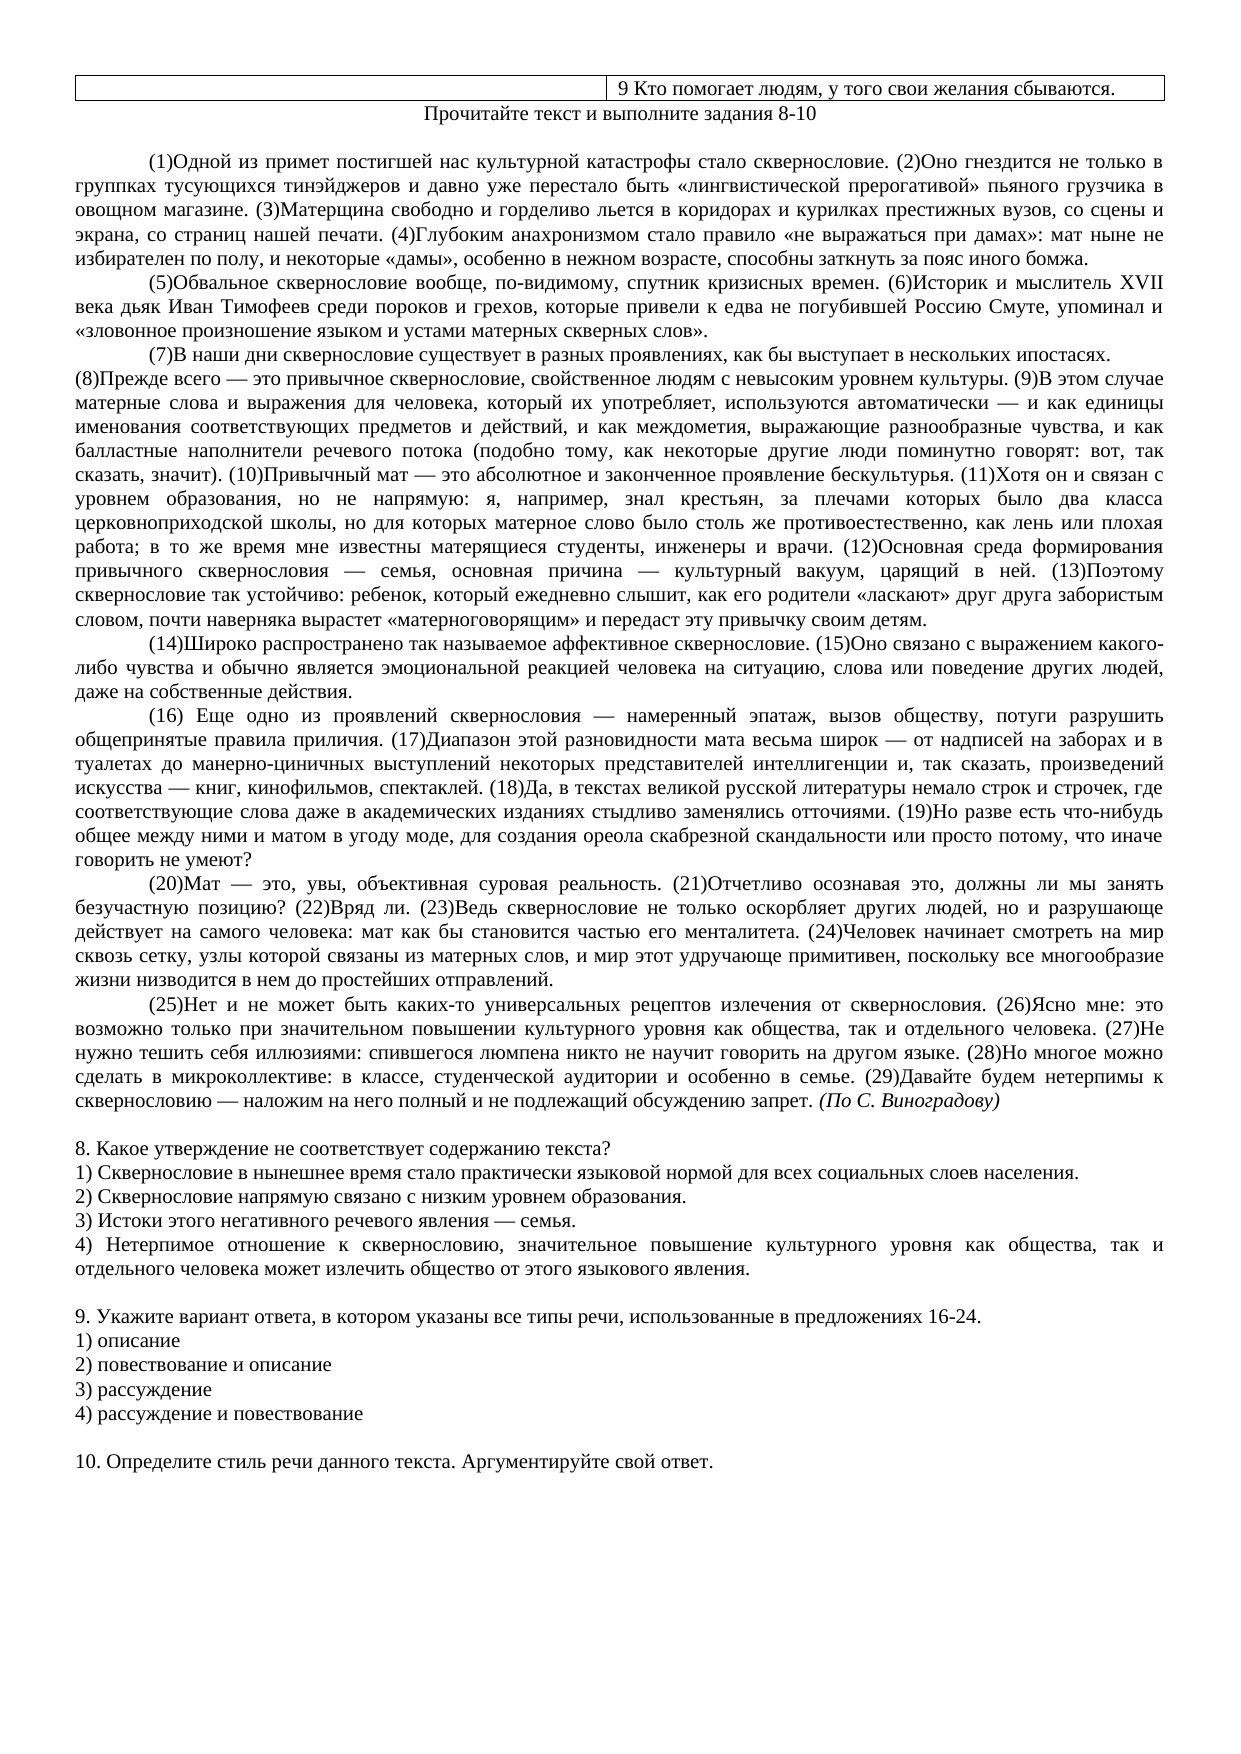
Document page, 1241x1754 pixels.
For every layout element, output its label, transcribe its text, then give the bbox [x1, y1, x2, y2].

text (14)Широко распространено так называемое аффективное сквернословие. (15)Оно связано с выражением какого-либо чувства и обычно является эмоциональной реакцией человека на ситуацию, слова или поведение других людей, даже на собственные действия. [75, 631, 1165, 703]
table_cell [76, 76, 606, 100]
text 2) Сквернословие напрямую связано с низким уровнем образования. [75, 1184, 1165, 1208]
text (8)Прежде всего — это привычное сквернословие, свойственное людям с невысоким уровнем культуры. (9)В этом случае матерные слова и выражения для человека, который их употребляет, используются автоматически — и как единицы именования соответствующих предметов и действий, и как междометия, выражающие разнообразные чувства, и как балластные наполнители речевого потока (подобно тому, как некоторые другие люди поминутно говорят: вот, так сказать, значит). (10)Привычный мат — это абсолютное и законченное проявление бескультурья. (11)Хотя он и связан с уровнем образования, но не напрямую: я, например, знал крестьян, за плечами которых было два класса церковноприходской школы, но для которых матерное слово было столь же противоестественно, как лень или плохая работа; в то же время мне известны матерящиеся студенты, инженеры и врачи. (12)Основная среда формирования привычного сквернословия — семья, основная причина — культурный вакуум, царящий в ней. (13)Поэтому сквернословие так устойчиво: ребенок, который ежедневно слышит, как его родители «ласкают» друг друга забористым словом, почти наверняка вырастет «матерноговорящим» и передаст эту привычку своим детям. [75, 366, 1165, 631]
text (1)Одной из примет постигшей нас культурной катастрофы стало сквернословие. (2)Оно гнездится не только в группках тусующихся тинэйджеров и давно уже перестало быть «лингвистической прерогативой» пьяного грузчика в овощном магазине. (З)Матерщина свободно и горделиво льется в коридорах и курилках престижных вузов, со сцены и экрана, со страниц нашей печати. (4)Глубоким анахронизмом стало правило «не выражаться при дамах»: мат ныне не избирателен по полу, и некоторые «дамы», особенно в нежном возрасте, способны заткнуть за пояс иного бомжа. [75, 149, 1165, 269]
text 3) Истоки этого негативного речевого явления — семья. [75, 1208, 1165, 1232]
text 4) Нетерпимое отношение к сквернословию, значительное повышение культурного уровня как общества, так и отдельного человека может излечить общество от этого языкового явления. [75, 1232, 1165, 1280]
text 4) рассуждение и повествование [75, 1401, 1165, 1424]
text 3) рассуждение [75, 1376, 1165, 1401]
text 9. Укажите вариант ответа, в котором указаны все типы речи, использованные в предложениях 16-24. [75, 1304, 1165, 1328]
text (16) Еще одно из проявлений сквернословия — намеренный эпатаж, вызов обществу, потуги разрушить общепринятые правила приличия. (17)Диапазон этой разновидности мата весьма широк — от надписей на заборах и в туалетах до манерно-циничных выступлений некоторых представителей интеллигенции и, так сказать, произведений искусства — книг, кинофильмов, спектаклей. (18)Да, в текстах великой русской литературы немало строк и строчек, где соответствующие слова даже в академических изданиях стыдливо заменялись отточиями. (19)Но разве есть что-нибудь общее между ними и матом в угоду моде, для создания ореола скабрезной скандальности или просто потому, что иначе говорить не умеют? [75, 703, 1165, 871]
text Прочитайте текст и выполните задания 8-10 [75, 101, 1165, 125]
text 1) описание [75, 1328, 1165, 1352]
text 8. Какое утверждение не соответствует содержанию текста? [75, 1136, 1165, 1160]
text 1) Сквернословие в нынешнее время стало практически языковой нормой для всех социальных слоев населения. [75, 1160, 1165, 1184]
text (5)Обвальное сквернословие вообще, по-видимому, спутник кризисных времен. (6)Историк и мыслитель XVII века дьяк Иван Тимофеев среди пороков и грехов, которые привели к едва не погубившей Россию Смуте, упоминал и «зловонное произношение языком и устами матерных скверных слов». [75, 269, 1165, 342]
text 2) повествование и описание [75, 1352, 1165, 1376]
text (25)Нет и не может быть каких-то универсальных рецептов излечения от сквернословия. (26)Ясно мне: это возможно только при значительном повышении культурного уровня как общества, так и отдельного человека. (27)Не нужно тешить себя иллюзиями: спившегося люмпена никто не научит говорить на другом языке. (28)Но многое можно сделать в микроколлективе: в классе, студенческой аудитории и особенно в семье. (29)Давайте будем нетерпимы к сквернословию — наложим на него полный и не подлежащий обсуждению запрет. (По С. Виноградову) [75, 991, 1165, 1112]
text (7)В наши дни сквернословие существует в разных проявлениях, как бы выступает в нескольких ипостасях. [75, 342, 1165, 366]
text (20)Мат — это, увы, объективная суровая реальность. (21)Отчетливо осознавая это, должны ли мы занять безучастную позицию? (22)Вряд ли. (23)Ведь сквернословие не только оскорбляет других людей, но и разрушающе действует на самого человека: мат как бы становится частью его менталитета. (24)Человек начинает смотреть на мир сквозь сетку, узлы которой связаны из матерных слов, и мир этот удручающе примитивен, поскольку все многообразие жизни низводится в нем до простейших отправлений. [75, 871, 1165, 991]
table_cell 9 Кто помогает людям, у того свои желания сбываются. [607, 76, 1164, 100]
text 10. Определите стиль речи данного текста. Аргументируйте свой ответ. [75, 1449, 1165, 1473]
